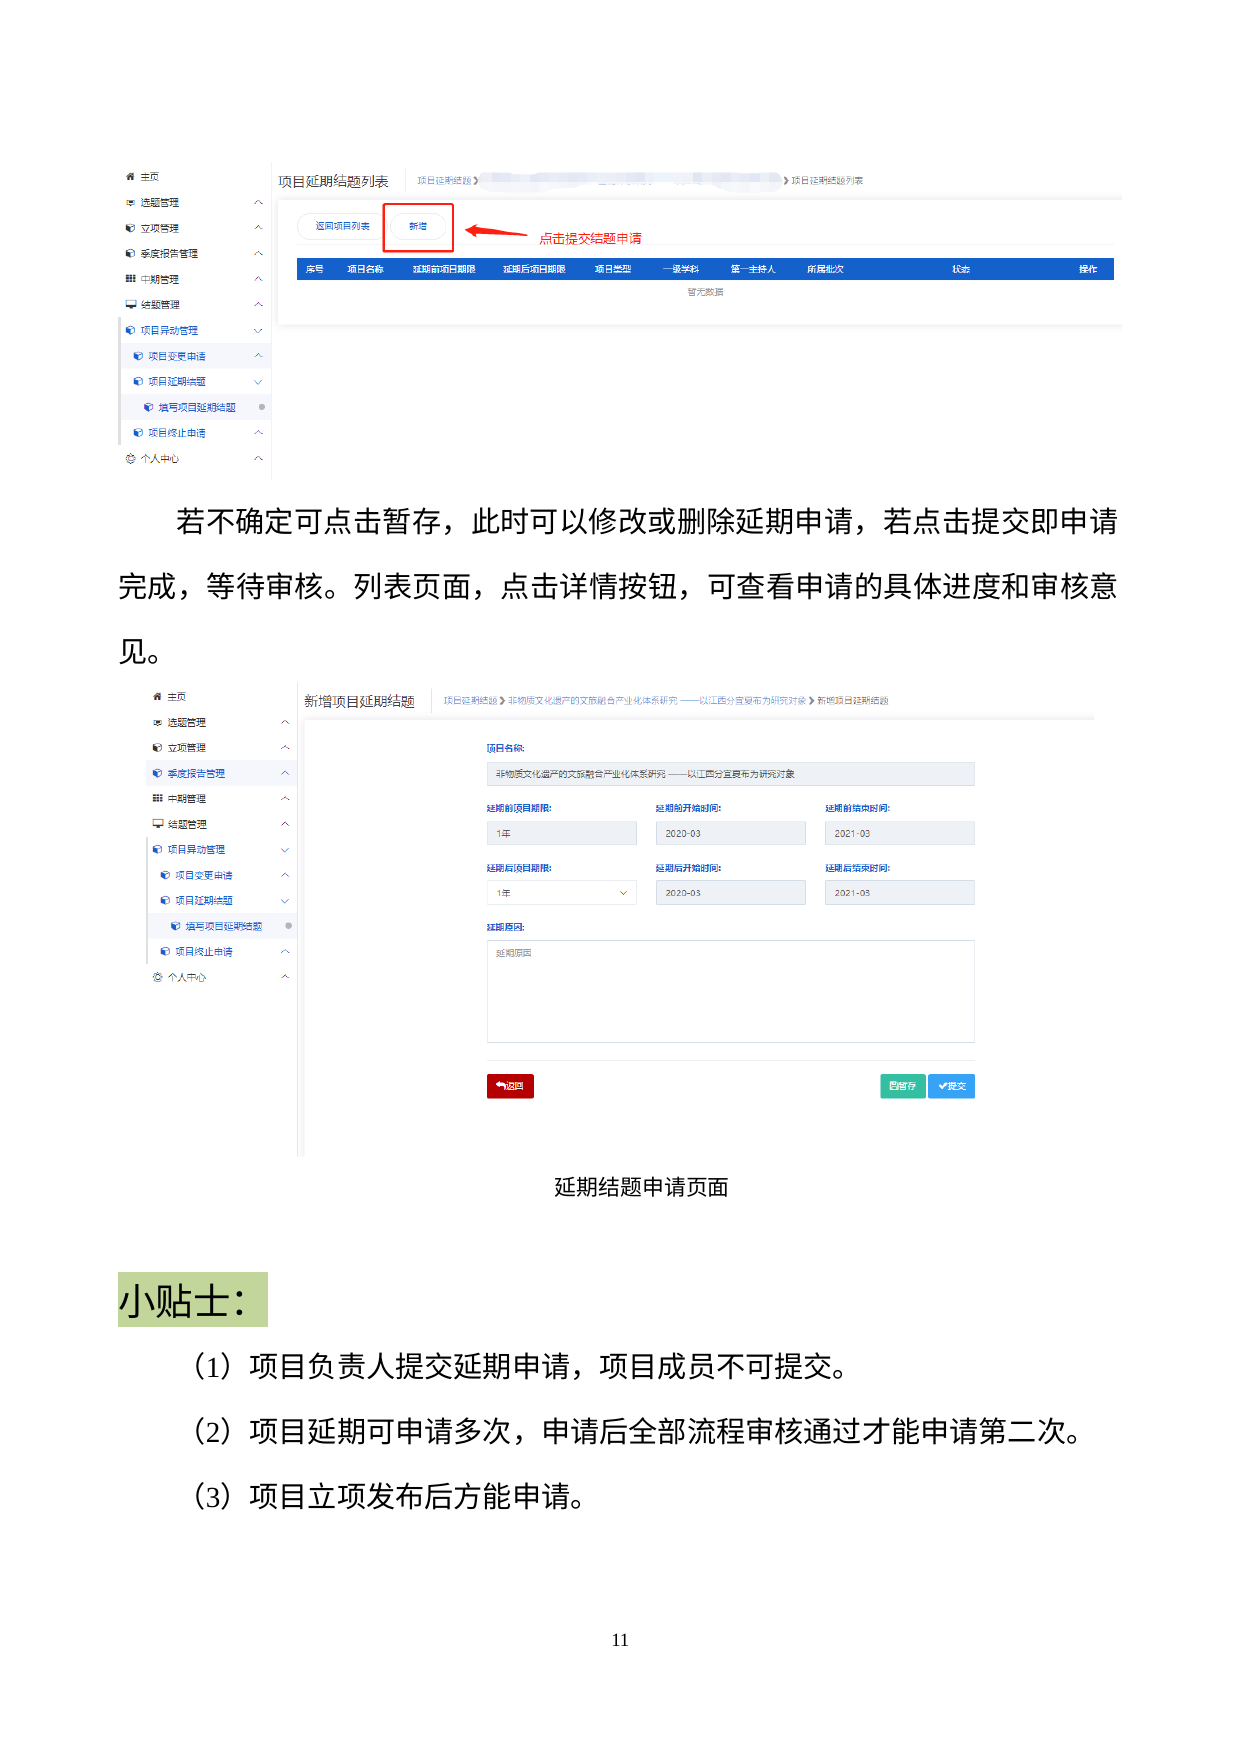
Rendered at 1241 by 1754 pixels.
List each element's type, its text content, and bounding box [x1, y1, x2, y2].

text 小贴士： [118, 1267, 1122, 1332]
text 延期结题申请页面 [118, 1169, 1122, 1202]
picture [146, 682, 1095, 1157]
text （2）项目延期可申请多次，申请后全部流程审核通过才能申请第二次。 [118, 1397, 1122, 1462]
text 若不确定可点击暂存，此时可以修改或删除延期申请，若点击提交即申请完成，等待审核。列表页面，点击详情按钮，可查看申请的具体进度和审核意见。 [118, 487, 1122, 682]
text （3）项目立项发布后方能申请。 [118, 1462, 1122, 1527]
text （1）项目负责人提交延期申请，项目成员不可提交。 [118, 1332, 1122, 1397]
picture [118, 162, 1123, 480]
